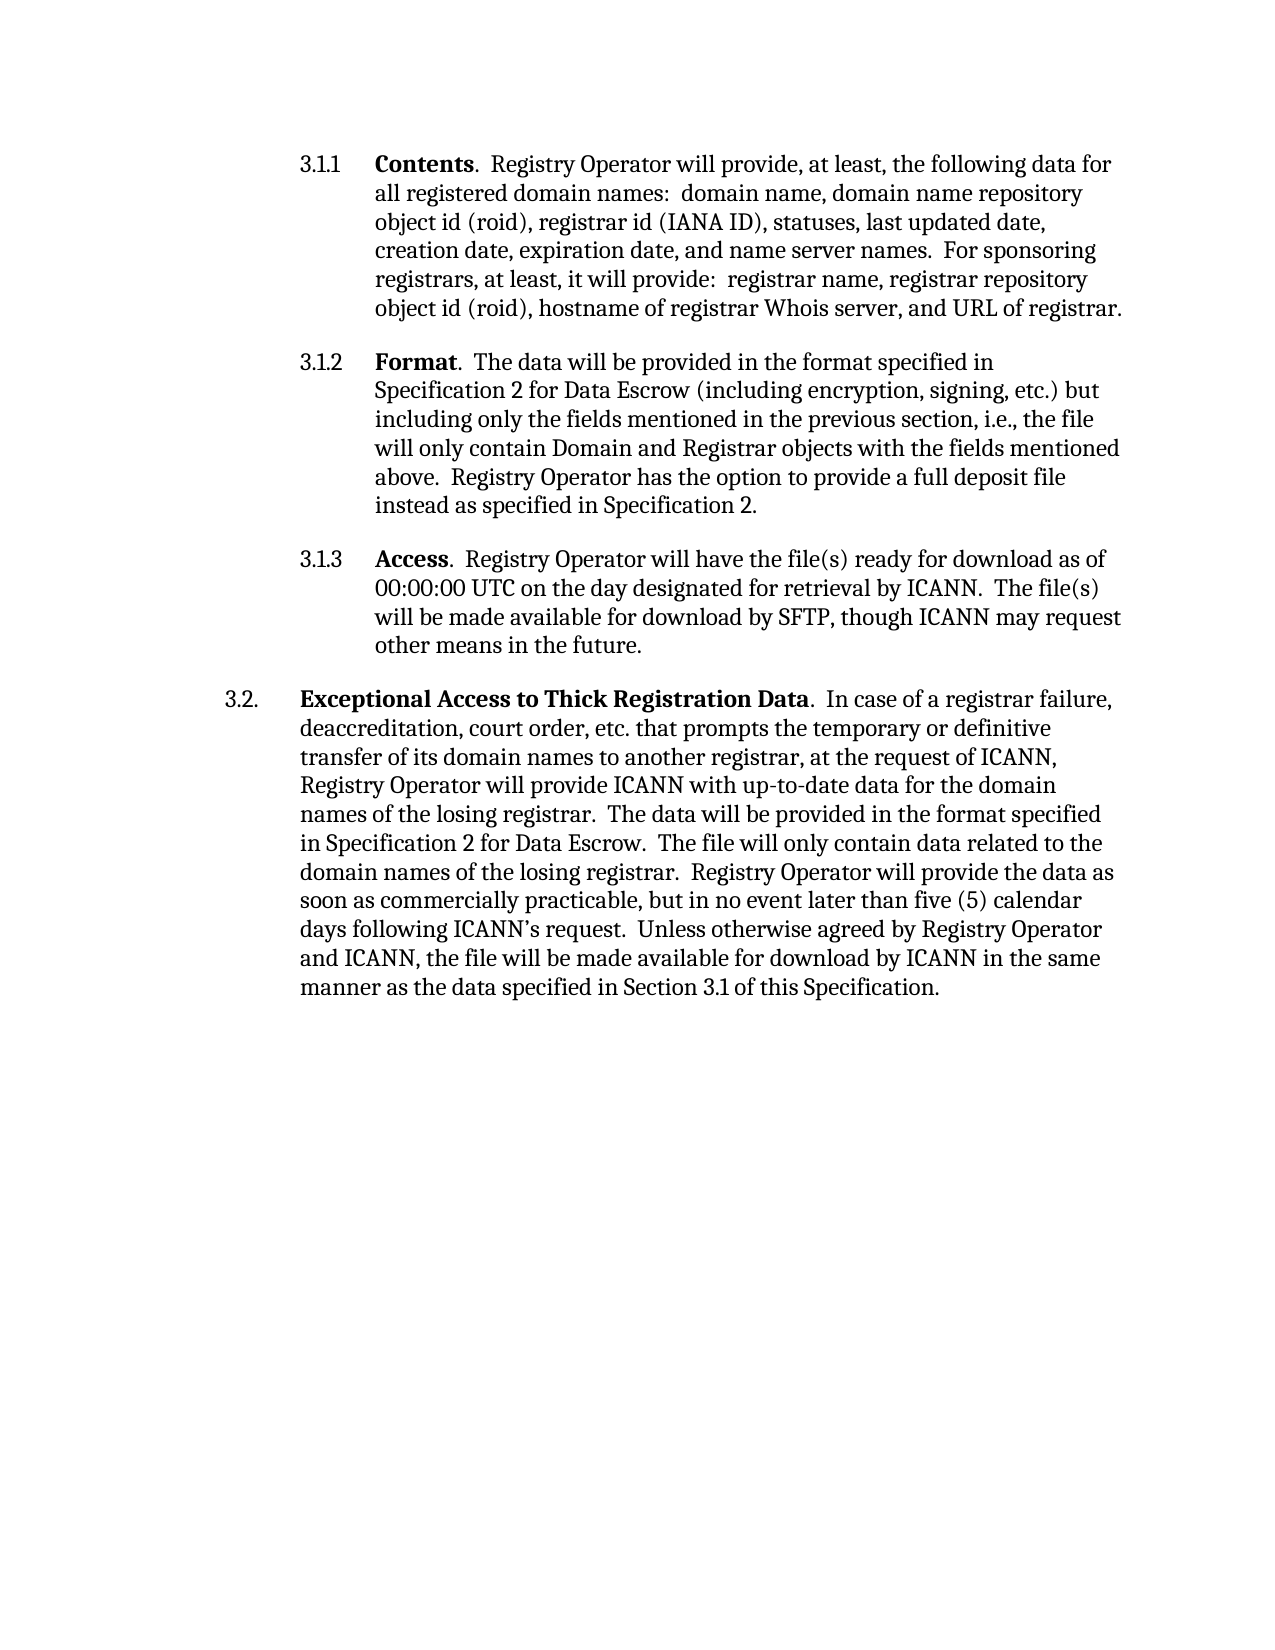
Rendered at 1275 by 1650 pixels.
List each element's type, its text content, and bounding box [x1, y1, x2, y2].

text Format. The data will be provided in the format specified in Specification 2 for Data Escrow (including encryption, signing, etc.) but including only the fields mentioned in the previous section, i.e., the file will only contain Domain and Registrar objects with the fields mentioned above. Registry Operator has the option to provide a full deposit file instead as specified in Specification 2. [300, 347, 1125, 520]
text Contents. Registry Operator will provide, at least, the following data for all registered domain names: domain name, domain name repository object id (roid), registrar id (IANA ID), statuses, last updated date, creation date, expiration date, and name server names. For sponsoring registrars, at least, it will provide: registrar name, registrar repository object id (roid), hostname of registrar Whois server, and URL of registrar. [300, 150, 1125, 322]
text Access. Registry Operator will have the file(s) ready for download as of 00:00:00 UTC on the day designated for retrieval by ICANN. The file(s) will be made available for download by SFTP, though ICANN may request other means in the future. [300, 545, 1125, 660]
text Exceptional Access to Thick Registration Data. In case of a registrar failure, deaccreditation, court order, etc. that prompts the temporary or definitive transfer of its domain names to another registrar, at the request of ICANN, Registry Operator will provide ICANN with up-to-date data for the domain names of the losing registrar. The data will be provided in the format specified in Specification 2 for Data Escrow. The file will only contain data related to the domain names of the losing registrar. Registry Operator will provide the data as soon as commercially practicable, but in no event later than five (5) calendar days following ICANN’s request. Unless otherwise agreed by Registry Operator and ICANN, the file will be made available for download by ICANN in the same manner as the data specified in Section 3.1 of this Specification. [225, 685, 1125, 1001]
